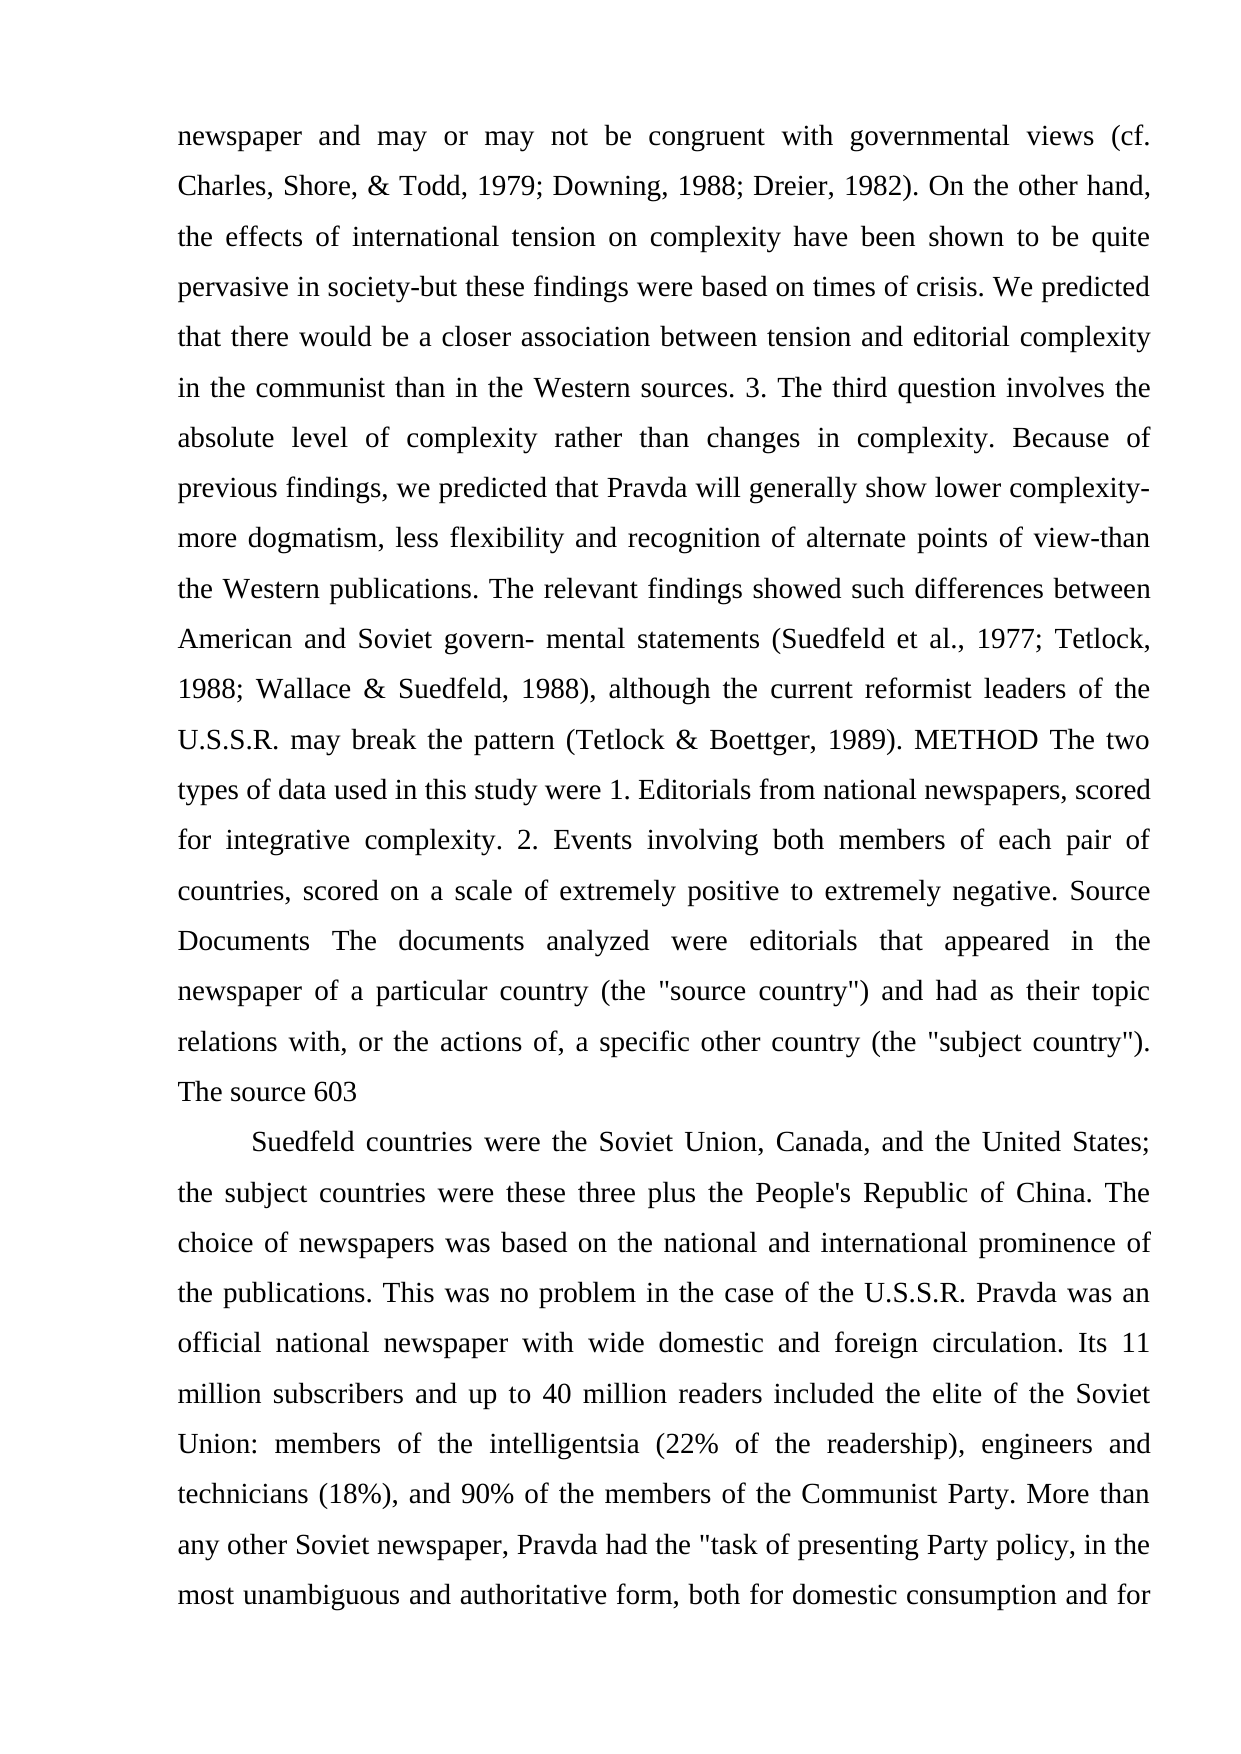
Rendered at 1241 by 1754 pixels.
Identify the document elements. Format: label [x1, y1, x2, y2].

text [177, 1124, 1152, 1611]
text [177, 118, 1152, 1108]
